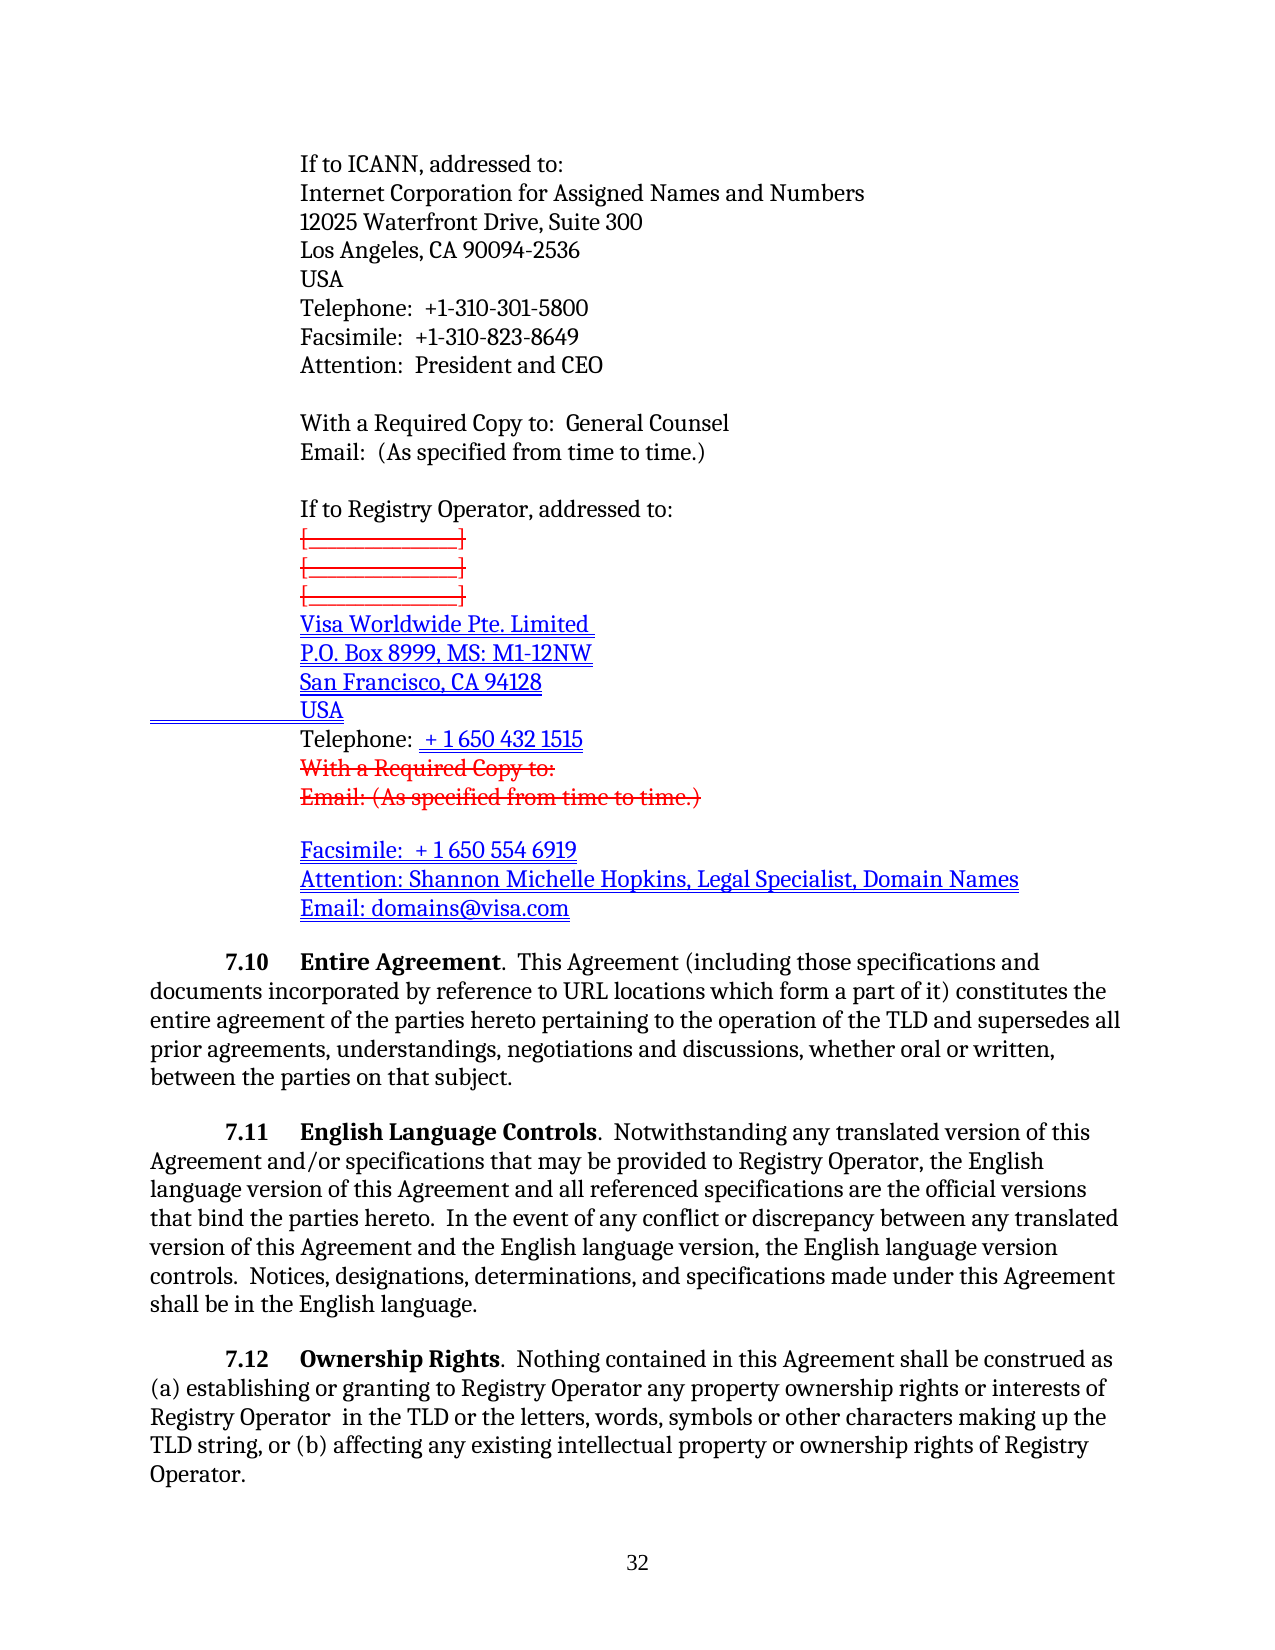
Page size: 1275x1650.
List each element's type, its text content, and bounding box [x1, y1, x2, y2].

text With a Required Copy to: Email: (As specified from time to time.) [300, 754, 1125, 811]
text USA [150, 696, 1125, 725]
text Email: domains@visa.com [300, 894, 1125, 922]
text USA Telephone: +1-310-301-5800 Facsimile: +1-310-823-8649 Attention: President and CEO With a Required Copy to: General Counsel Email: (As specified from time to time.) If to Registry Operator, addressed to: [________________] [________________] [________________] Visa Worldwide Pte. Limited P.O. Box 8999, MS: M1-12NW [300, 265, 1125, 667]
text English Language Controls. Notwithstanding any translated version of this Agreement and/or specifications that may be provided to Registry Operator, the English language version of this Agreement and all referenced specifications are the official versions that bind the parties hereto. In the event of any conflict or discrepancy between any translated version of this Agreement and the English language version, the English language version controls. Notices, designations, determinations, and specifications made under this Agreement shall be in the English language. [150, 1117, 1125, 1319]
text Entire Agreement. This Agreement (including those specifications and documents incorporated by reference to URL locations which form a part of it) constitutes the entire agreement of the parties hereto pertaining to the operation of the TLD and supersedes all prior agreements, understandings, negotiations and discussions, whether oral or written, between the parties on that subject. [150, 947, 1125, 1092]
text San Francisco, CA 94128 [300, 667, 1125, 696]
text Ownership Rights. Nothing contained in this Agreement shall be construed as (a) establishing or granting to Registry Operator any property ownership rights or interests of Registry Operator in the TLD or the letters, words, symbols or other characters making up the TLD string, or (b) affecting any existing intellectual property or ownership rights of Registry Operator. [150, 1344, 1125, 1489]
text Telephone: + 1 650 432 1515 [300, 725, 1125, 754]
text If to ICANN, addressed to: Internet Corporation for Assigned Names and Numbers 12025 Waterfront Drive, Suite 300 Los Angeles, CA 90094-2536 [300, 150, 1125, 265]
text Attention: Shannon Michelle Hopkins, Legal Specialist, Domain Names [300, 865, 1125, 894]
text Facsimile: + 1 650 554 6919 [300, 836, 1125, 865]
